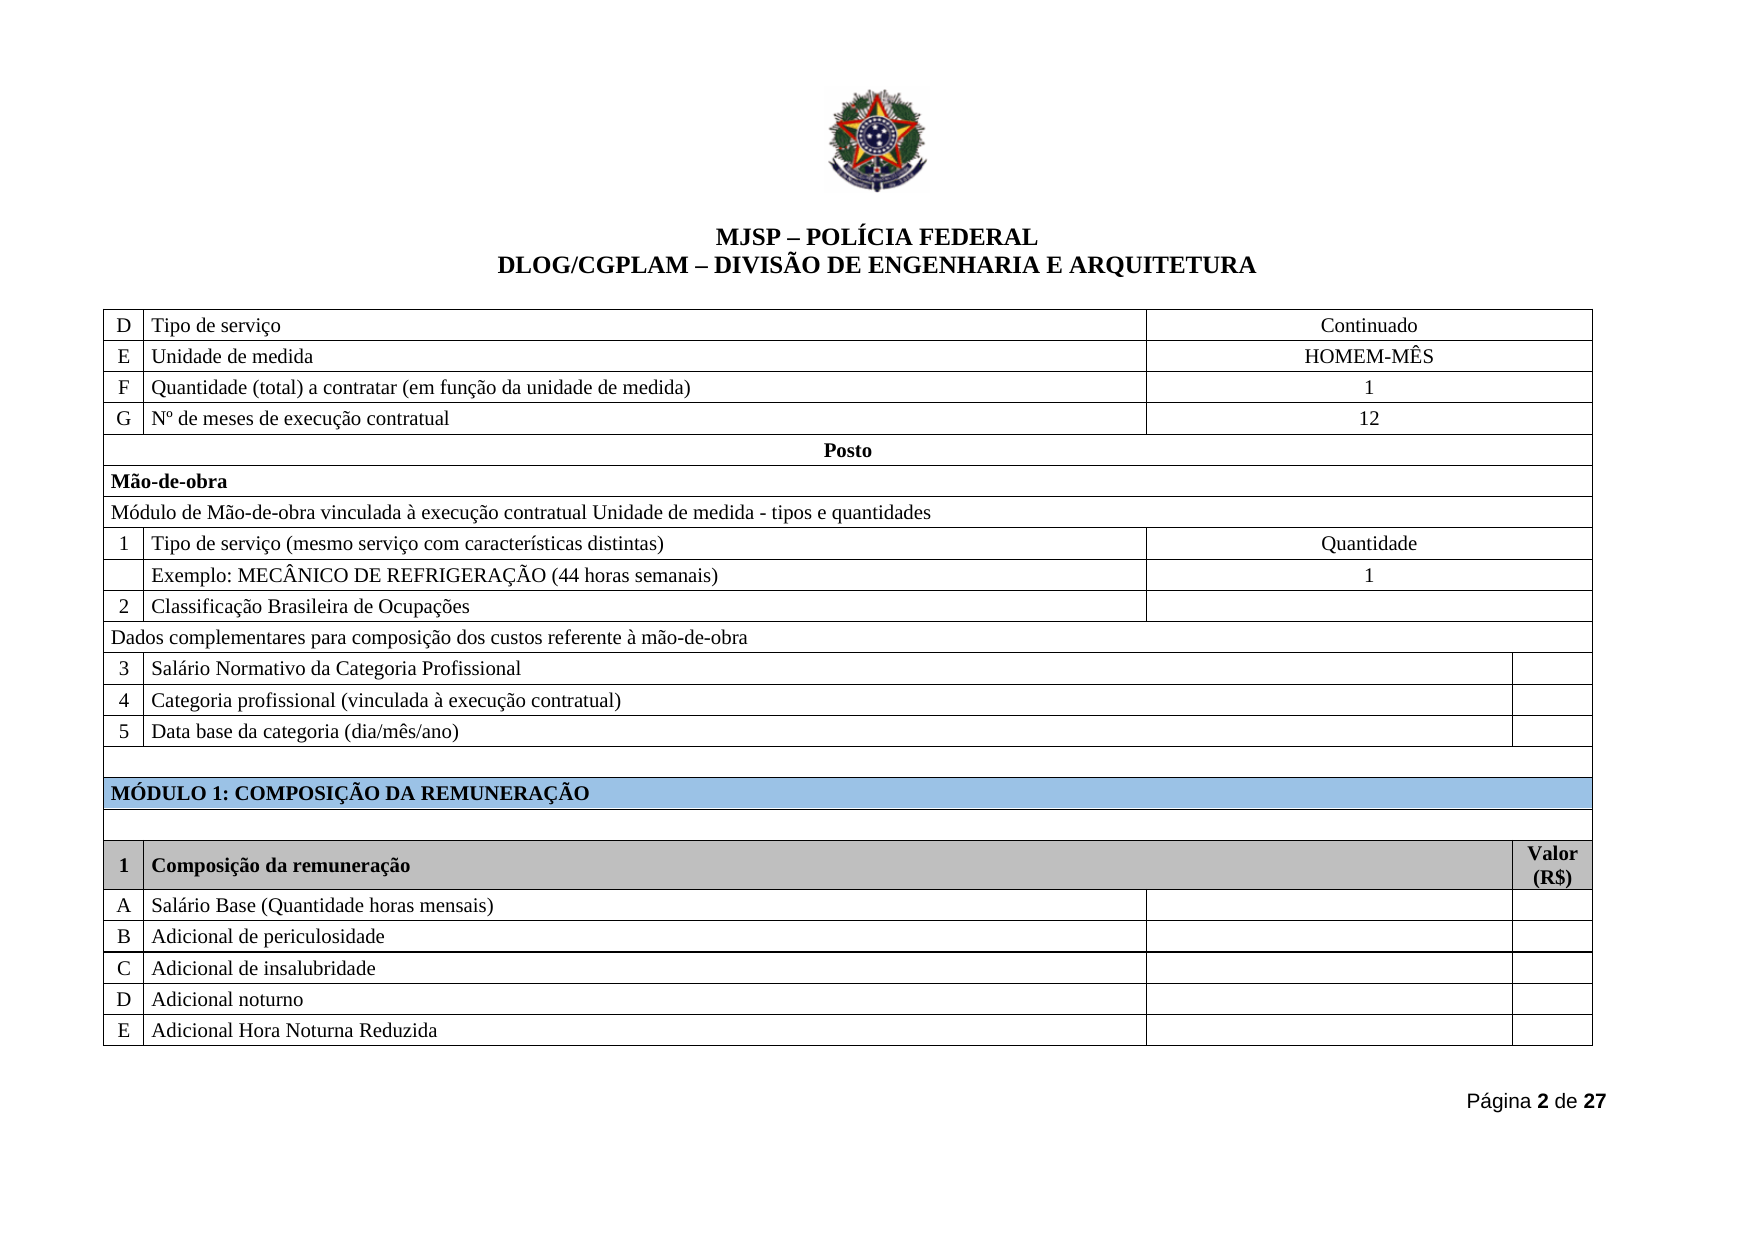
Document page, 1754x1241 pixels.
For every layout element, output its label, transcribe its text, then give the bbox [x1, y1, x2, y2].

table_cell [1147, 953, 1512, 983]
table_cell HOMEM-MÊS [1147, 341, 1592, 371]
table_cell G [104, 403, 143, 433]
table_cell D [104, 984, 143, 1014]
table_cell 1 [104, 528, 143, 558]
table_cell 3 [104, 653, 143, 683]
table_cell 4 [104, 685, 143, 715]
table_cell [1513, 921, 1592, 951]
table_cell Exemplo: MECÂNICO DE REFRIGERAÇÃO (44 horas semanais) [144, 560, 1146, 590]
table_cell [1513, 984, 1592, 1014]
table_cell [1147, 890, 1512, 920]
table_cell A [104, 890, 143, 920]
table_cell Dados complementares para composição dos custos referente à mão-de-obra [104, 622, 1592, 652]
table_cell 2 [104, 591, 143, 621]
table_cell [1147, 984, 1512, 1014]
table_cell [1147, 591, 1592, 621]
table_cell 1 [1147, 560, 1592, 590]
table_cell [1513, 953, 1592, 983]
table_cell Módulo de Mão-de-obra vinculada à execução contratual Unidade de medida - tipos e quantidades [104, 497, 1592, 527]
table_cell Tipo de serviço [144, 310, 1146, 340]
table_cell E [104, 341, 143, 371]
table_cell [104, 747, 1592, 777]
table_cell Composição da remuneração [144, 841, 1512, 889]
table_cell Continuado [1147, 310, 1592, 340]
table_cell [1513, 685, 1592, 715]
table_cell Adicional Hora Noturna Reduzida [144, 1015, 1146, 1045]
table_cell Data base da categoria (dia/mês/ano) [144, 716, 1512, 746]
table_cell [104, 810, 1592, 840]
table_cell 1 [1147, 372, 1592, 402]
table_cell F [104, 372, 143, 402]
table_cell Salário Normativo da Categoria Profissional [144, 653, 1512, 683]
table_cell Unidade de medida [144, 341, 1146, 371]
table_cell E [104, 1015, 143, 1045]
table_cell Nº de meses de execução contratual [144, 403, 1146, 433]
table_cell [1513, 1015, 1592, 1045]
table_cell [1513, 653, 1592, 683]
table_cell Quantidade (total) a contratar (em função da unidade de medida) [144, 372, 1146, 402]
table_cell [1513, 890, 1592, 920]
table_cell [104, 560, 143, 590]
table_cell Adicional noturno [144, 984, 1146, 1014]
table_cell Salário Base (Quantidade horas mensais) [144, 890, 1146, 920]
table_cell [1147, 1015, 1512, 1045]
table_cell C [104, 953, 143, 983]
table_cell Mão-de-obra [104, 466, 1592, 496]
table_cell Adicional de periculosidade [144, 921, 1146, 951]
table_cell Quantidade [1147, 528, 1592, 558]
table_cell Tipo de serviço (mesmo serviço com características distintas) [144, 528, 1146, 558]
table_cell [1147, 921, 1512, 951]
table_cell Valor (R$) [1513, 841, 1592, 889]
table_cell Categoria profissional (vinculada à execução contratual) [144, 685, 1512, 715]
table_cell 1 [104, 841, 143, 889]
table_cell Posto [104, 435, 1592, 465]
table_cell D [104, 310, 143, 340]
table_cell [1513, 716, 1592, 746]
table_cell B [104, 921, 143, 951]
table_cell 5 [104, 716, 143, 746]
table_cell 12 [1147, 403, 1592, 433]
table_cell Adicional de insalubridade [144, 953, 1146, 983]
table_cell Classificação Brasileira de Ocupações [144, 591, 1146, 621]
table_cell MÓDULO 1: COMPOSIÇÃO DA REMUNERAÇÃO [104, 778, 1592, 808]
